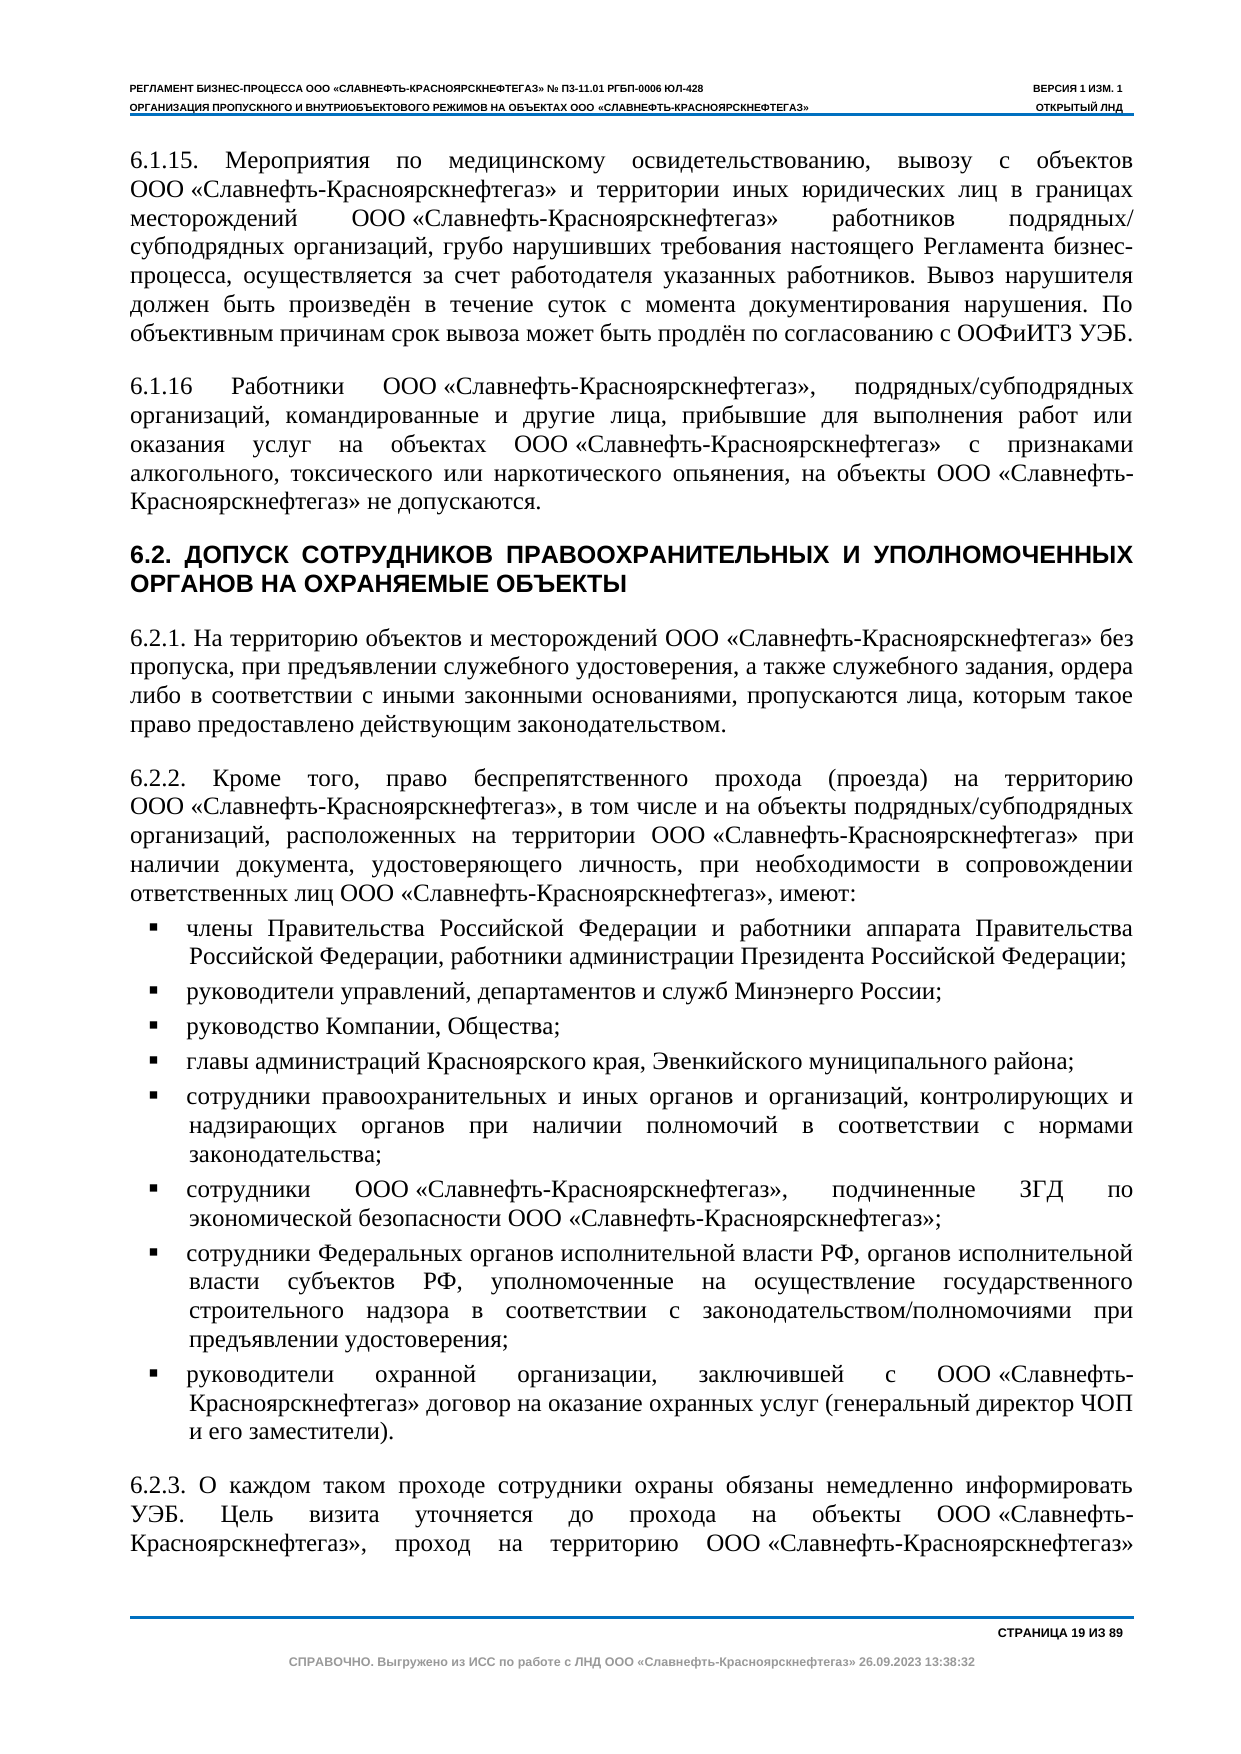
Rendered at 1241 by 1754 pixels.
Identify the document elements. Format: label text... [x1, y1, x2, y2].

list главы администраций Красноярского края, Эвенкийского муниципального района; [148, 1046, 1134, 1075]
list сотрудники ООО «Славнефть-Красноярскнефтегаз», подчиненные ЗГД по экономической безопасности ООО «Славнефть-Красноярскнефтегаз»; [148, 1174, 1134, 1231]
list члены Правительства Российской Федерации и работники аппарата Правительства Российской Федерации, работники администрации Президента Российской Федерации; [148, 913, 1134, 970]
list руководители управлений, департаментов и служб Минэнерго России; [148, 976, 1134, 1005]
text 6.2.1. На территорию объектов и месторождений ООО «Славнефть-Красноярскнефтегаз» без пропуска, при предъявлении служебного удостоверения, а также служебного задания, ордера либо в соответствии с иными законными основаниями, пропускаются лица, которым такое право предоставлено действующим законодательством. [130, 623, 1134, 738]
subtitle 6.2. ДОПУСК СОТРУДНИКОВ ПРАВООХРАНИТЕЛЬНЫХ И УПОЛНОМОЧЕННЫХ ОРГАНОВ НА ОХРАНЯЕМЫЕ ОБЪЕКТЫ [130, 540, 1134, 598]
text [130, 1470, 1134, 1556]
list руководители охранной организации, заключившей с ООО «Славнефть-Красноярскнефтегаз» договор на оказание охранных услуг (генеральный директор ЧОП и его заместители). [148, 1359, 1134, 1445]
list сотрудники Федеральных органов исполнительной власти РФ, органов исполнительной власти субъектов РФ, уполномоченные на осуществление государственного строительного надзора в соответствии с законодательством/полномочиями при предъявлении удостоверения; [148, 1238, 1134, 1353]
text 6.1.15. Мероприятия по медицинскому освидетельствованию, вывозу с объектов ООО «Славнефть-Красноярскнефтегаз» и территории иных юридических лиц в границах месторождений ООО «Славнефть-Красноярскнефтегаз» работников подрядных/ субподрядных организаций, грубо нарушивших требования настоящего Регламента бизнес-процесса, осуществляется за счет работодателя указанных работников. Вывоз нарушителя должен быть произведён в течение суток с момента документирования нарушения. По объективным причинам срок вывоза может быть продлён по согласованию с ООФиИТЗ УЭБ. [130, 145, 1134, 346]
list сотрудники правоохранительных и иных органов и организаций, контролирующих и надзирающих органов при наличии полномочий в соответствии с нормами законодательства; [148, 1081, 1134, 1168]
list руководство Компании, Общества; [148, 1011, 1134, 1040]
text 6.1.16 Работники ООО «Славнефть-Красноярскнефтегаз», подрядных/субподрядных организаций, командированные и другие лица, прибывшие для выполнения работ или оказания услуг на объектах ООО «Славнефть-Красноярскнефтегаз» с признаками алкогольного, токсического или наркотического опьянения, на объекты ООО «Славнефть-Красноярскнефтегаз» не допускаются. [130, 371, 1134, 515]
text 6.2.2. Кроме того, право беспрепятственного прохода (проезда) на территорию ООО «Славнефть-Красноярскнефтегаз», в том числе и на объекты подрядных/субподрядных организаций, расположенных на территории ООО «Славнефть-Красноярскнефтегаз» при наличии документа, удостоверяющего личность, при необходимости в сопровождении ответственных лиц ООО «Славнефть-Красноярскнефтегаз», имеют: [130, 763, 1134, 906]
